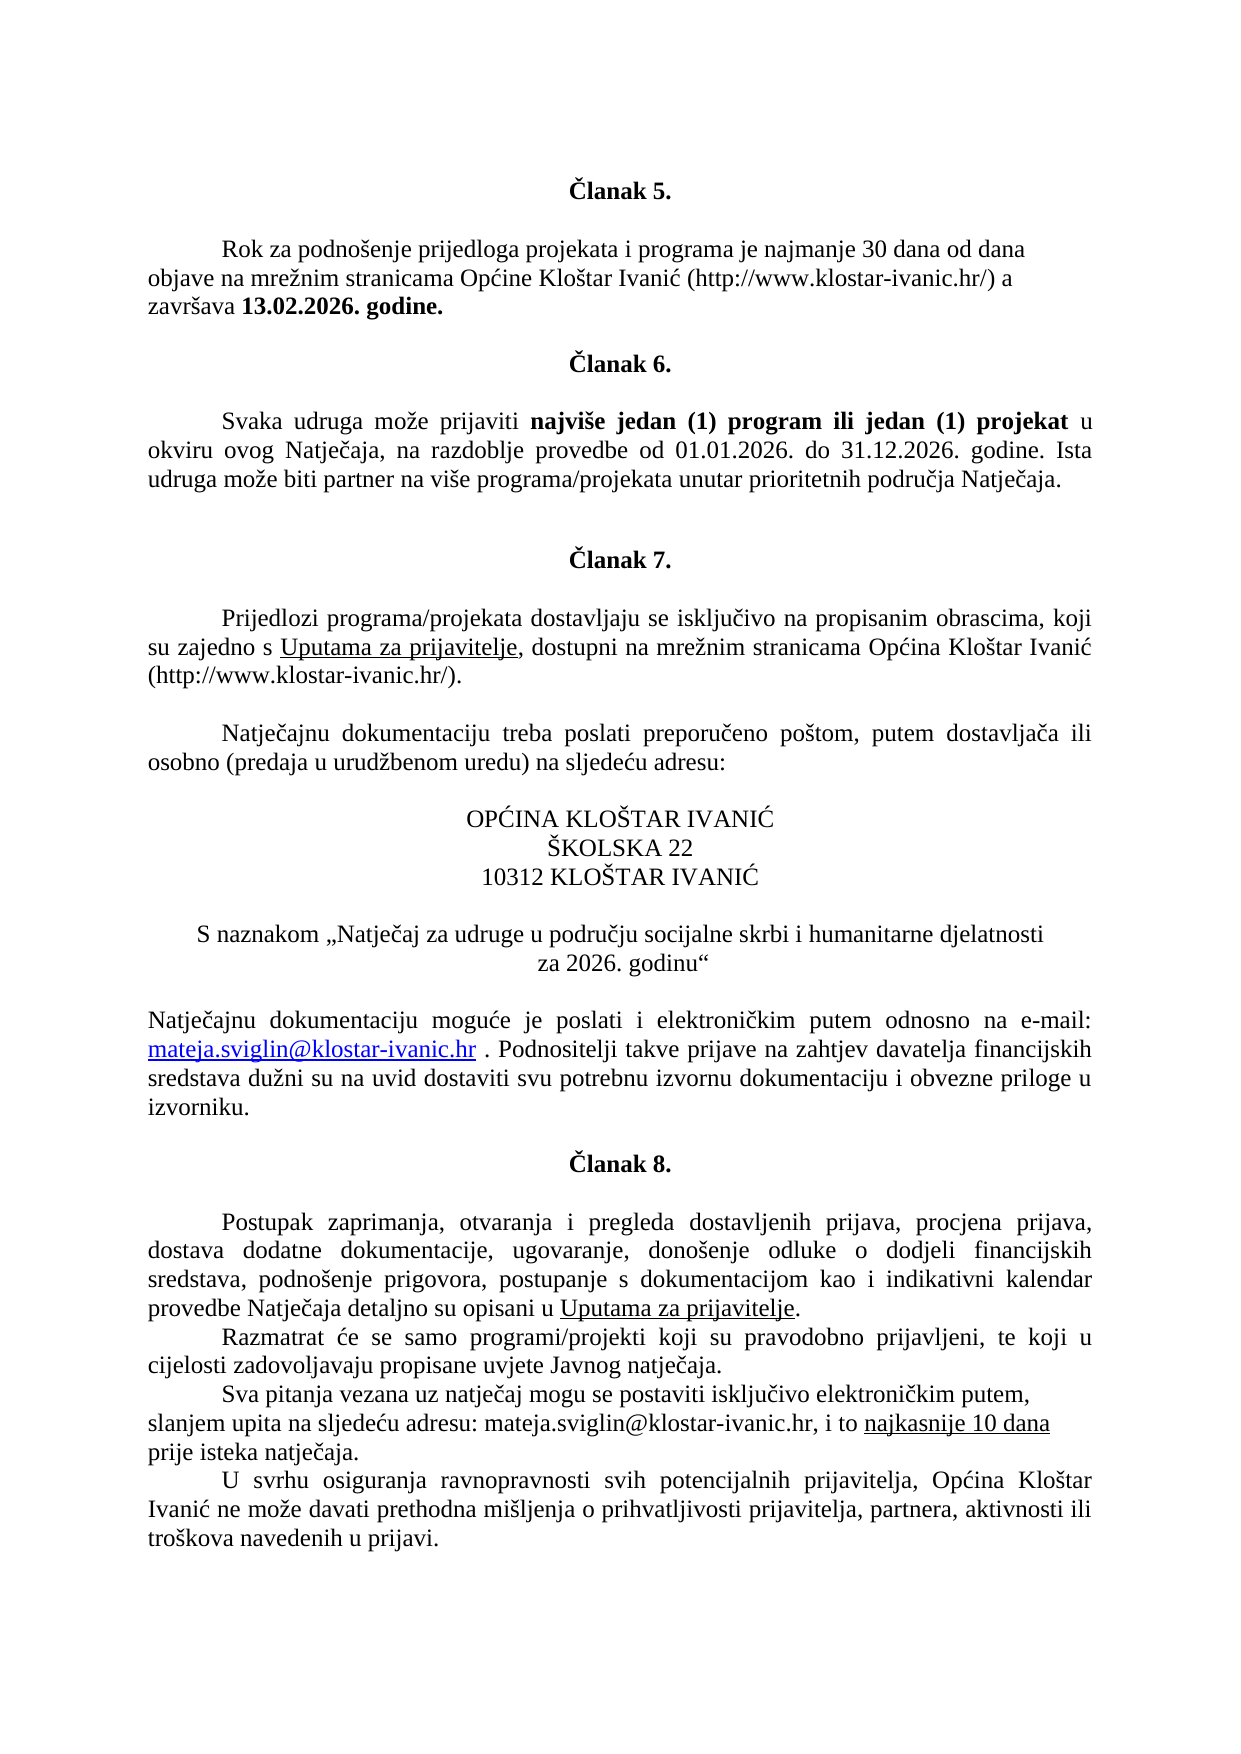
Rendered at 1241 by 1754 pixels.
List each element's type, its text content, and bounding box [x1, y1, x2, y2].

text Članak 7. [148, 545, 1093, 574]
text Postupak zaprimanja, otvaranja i pregleda dostavljenih prijava, procjena prijava, dostava dodatne dokumentacije, ugovaranje, donošenje odluke o dodjeli financijskih sredstava, podnošenje prigovora, postupanje s dokumentacijom kao i indikativni kalendar provedbe Natječaja detaljno su opisani u Uputama za prijavitelje. [148, 1207, 1093, 1322]
text Natječajnu dokumentaciju treba poslati preporučeno poštom, putem dostavljača ili osobno (predaja u urudžbenom uredu) na sljedeću adresu: [148, 718, 1093, 775]
text Rok za podnošenje prijedloga projekata i programa je najmanje 30 dana od dana objave na mrežnim stranicama Općine Kloštar Ivanić (http://www.klostar-ivanic.hr/) a završava 13.02.‎2026‎. godine. [148, 234, 1093, 320]
text Sva pitanja vezana uz natječaj mogu se postaviti isključivo elektroničkim putem, slanjem upita na sljedeću adresu: mateja.sviglin@klostar-ivanic.hr, i to najkasnije 10 dana prije isteka natječaja. [148, 1379, 1093, 1465]
text U svrhu osiguranja ravnopravnosti svih potencijalnih prijavitelja, Općina Kloštar Ivanić ne može davati prethodna mišljenja o prihvatljivosti prijavitelja, partnera, aktivnosti ili troškova navedenih u prijavi. [148, 1465, 1093, 1552]
text ŠKOLSKA 22 [148, 833, 1093, 862]
text Svaka udruga može prijaviti najviše jedan (1) program ili jedan (1) projekat u okviru ovog Natječaja, na razdoblje provedbe od 01.01.2026. do 31.12.2026. godine. Ista udruga može biti partner na više programa/projekata unutar prioritetnih područja Natječaja. [148, 406, 1093, 493]
text Razmatrat će se samo programi/projekti koji su pravodobno prijavljeni, te koji u cijelosti zadovoljavaju propisane uvjete Javnog natječaja. [148, 1322, 1093, 1379]
text za 2026. godinu“ [148, 948, 1093, 977]
text Članak 8. [148, 1149, 1093, 1178]
text Članak 5. [148, 176, 1093, 205]
text Članak 6. [148, 349, 1093, 378]
text OPĆINA KLOŠTAR IVANIĆ [148, 804, 1093, 833]
text S naznakom „Natječaj za udruge u području socijalne skrbi i humanitarne djelatnosti [148, 919, 1093, 948]
text 10312 KLOŠTAR IVANIĆ [148, 862, 1093, 890]
text Prijedlozi programa/projekata dostavljaju se isključivo na propisanim obrascima, koji su zajedno s Uputama za prijavitelje, dostupni na mrežnim stranicama Općina Kloštar Ivanić (http://www.klostar-ivanic.hr/). [148, 603, 1093, 689]
text Natječajnu dokumentaciju moguće je poslati i elektroničkim putem odnosno na e-mail: mateja.sviglin@klostar-ivanic.hr . Podnositelji takve prijave na zahtjev davatelja financijskih sredstava dužni su na uvid dostaviti svu potrebnu izvornu dokumentaciju i obvezne priloge u izvorniku. [148, 1005, 1093, 1120]
